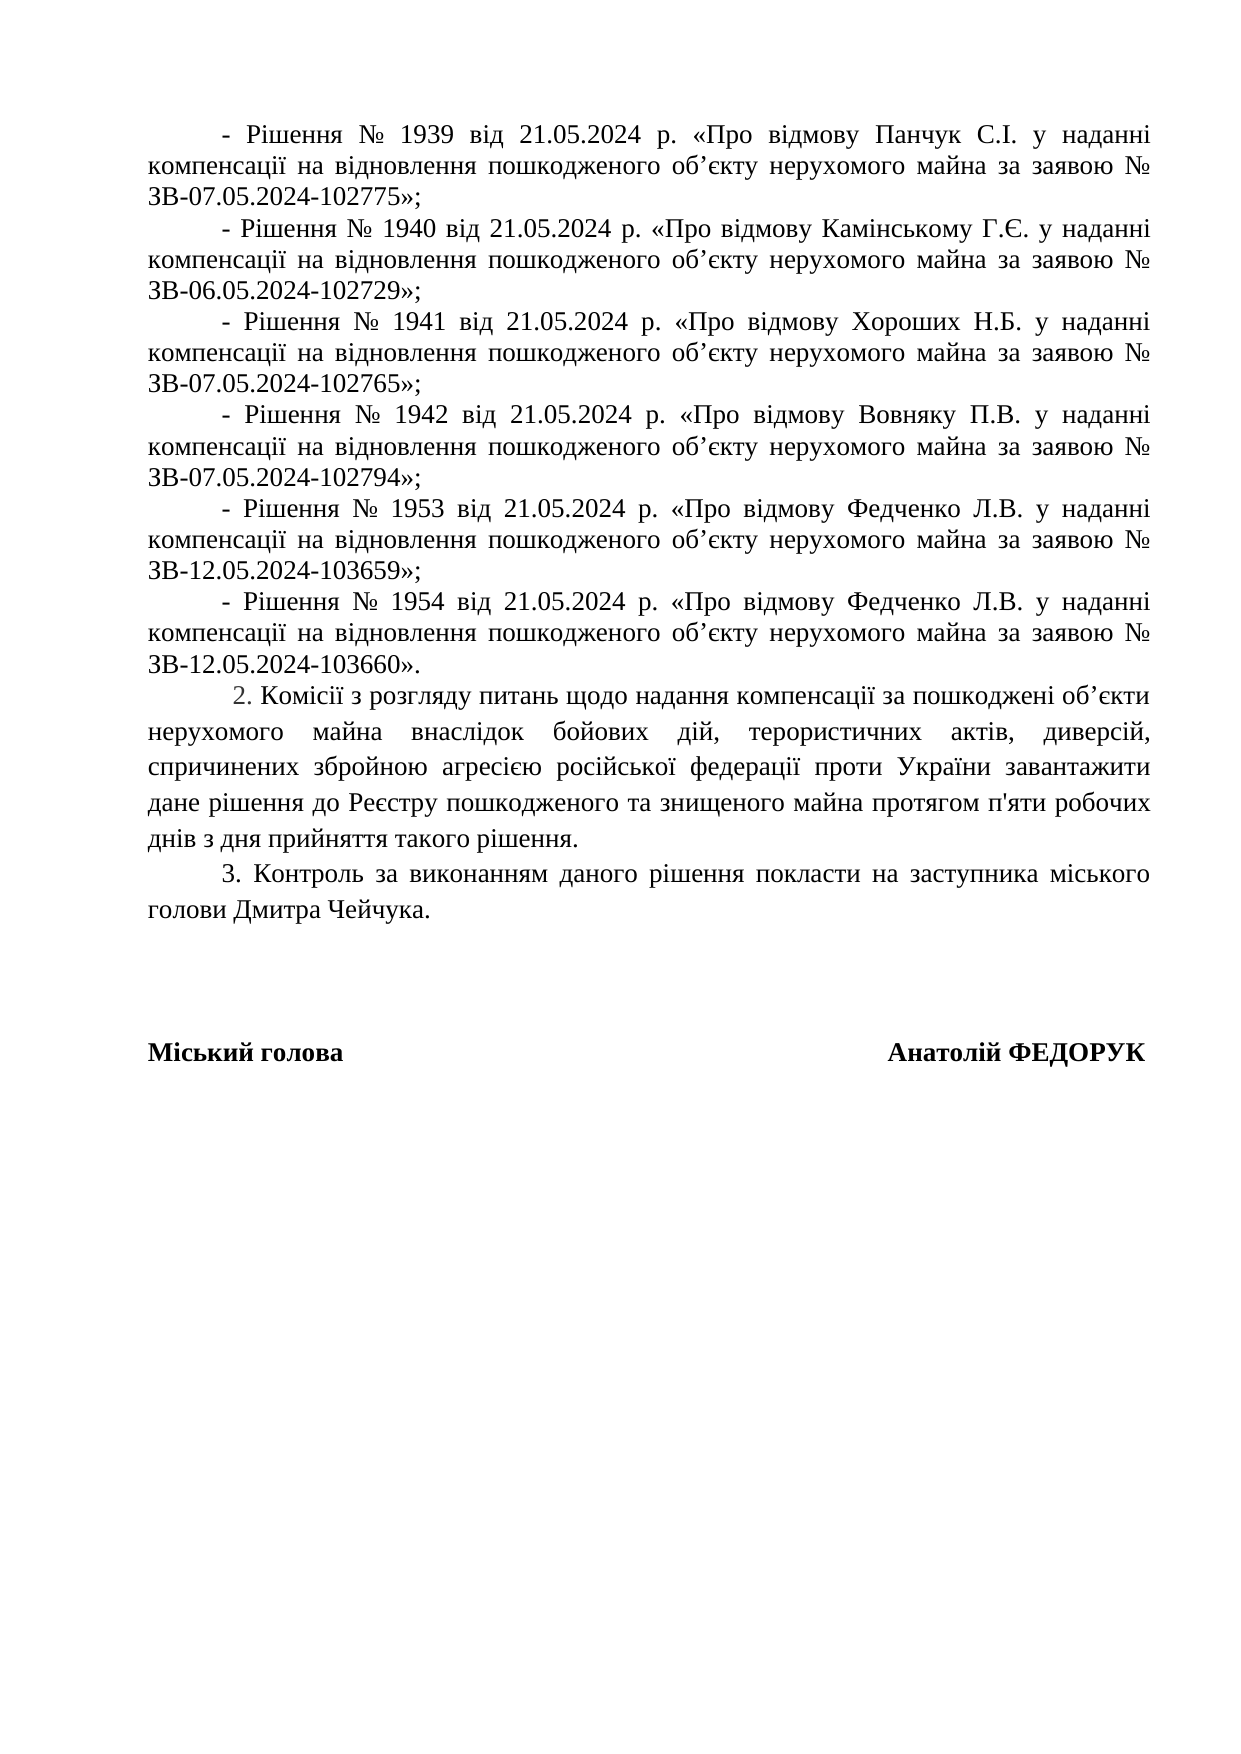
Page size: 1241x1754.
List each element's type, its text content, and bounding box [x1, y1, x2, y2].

text 3. Контроль за виконанням даного рішення покласти на заступника міського голови Дмитра Чейчука. [148, 857, 1152, 924]
text - Рішення № 1939 від 21.05.2024 р. «Про відмову Панчук С.І. у наданні компенсації на відновлення пошкодженого об’єкту нерухомого майна за заявою № ЗВ-07.05.2024-102775»; [148, 118, 1152, 212]
text - Рішення № 1940 від 21.05.2024 р. «Про відмову Камінському Г.Є. у наданні компенсації на відновлення пошкодженого об’єкту нерухомого майна за заявою № ЗВ-06.05.2024-102729»; [148, 212, 1152, 305]
text 2. Комісії з розгляду питань щодо надання компенсації за пошкоджені об’єкти нерухомого майна внаслідок бойових дій, терористичних актів, диверсій, спричинених збройною агресією російської федерації проти України завантажити дане рішення до Реєстру пошкодженого та знищеного майна протягом п'яти робочих днів з дня прийняття такого рішення. [148, 679, 1152, 853]
text - Рішення № 1954 від 21.05.2024 р. «Про відмову Федченко Л.В. у наданні компенсації на відновлення пошкодженого об’єкту нерухомого майна за заявою № ЗВ-12.05.2024-103660». [148, 585, 1152, 679]
text - Рішення № 1953 від 21.05.2024 р. «Про відмову Федченко Л.В. у наданні компенсації на відновлення пошкодженого об’єкту нерухомого майна за заявою № ЗВ-12.05.2024-103659»; [148, 492, 1152, 585]
text - Рішення № 1941 від 21.05.2024 р. «Про відмову Хороших Н.Б. у наданні компенсації на відновлення пошкодженого об’єкту нерухомого майна за заявою № ЗВ-07.05.2024-102765»; [148, 305, 1152, 398]
text - Рішення № 1942 від 21.05.2024 р. «Про відмову Вовняку П.В. у наданні компенсації на відновлення пошкодженого об’єкту нерухомого майна за заявою № ЗВ-07.05.2024-102794»; [148, 398, 1152, 492]
text Міський голова Анатолій ФЕДОРУК [148, 1036, 1152, 1067]
